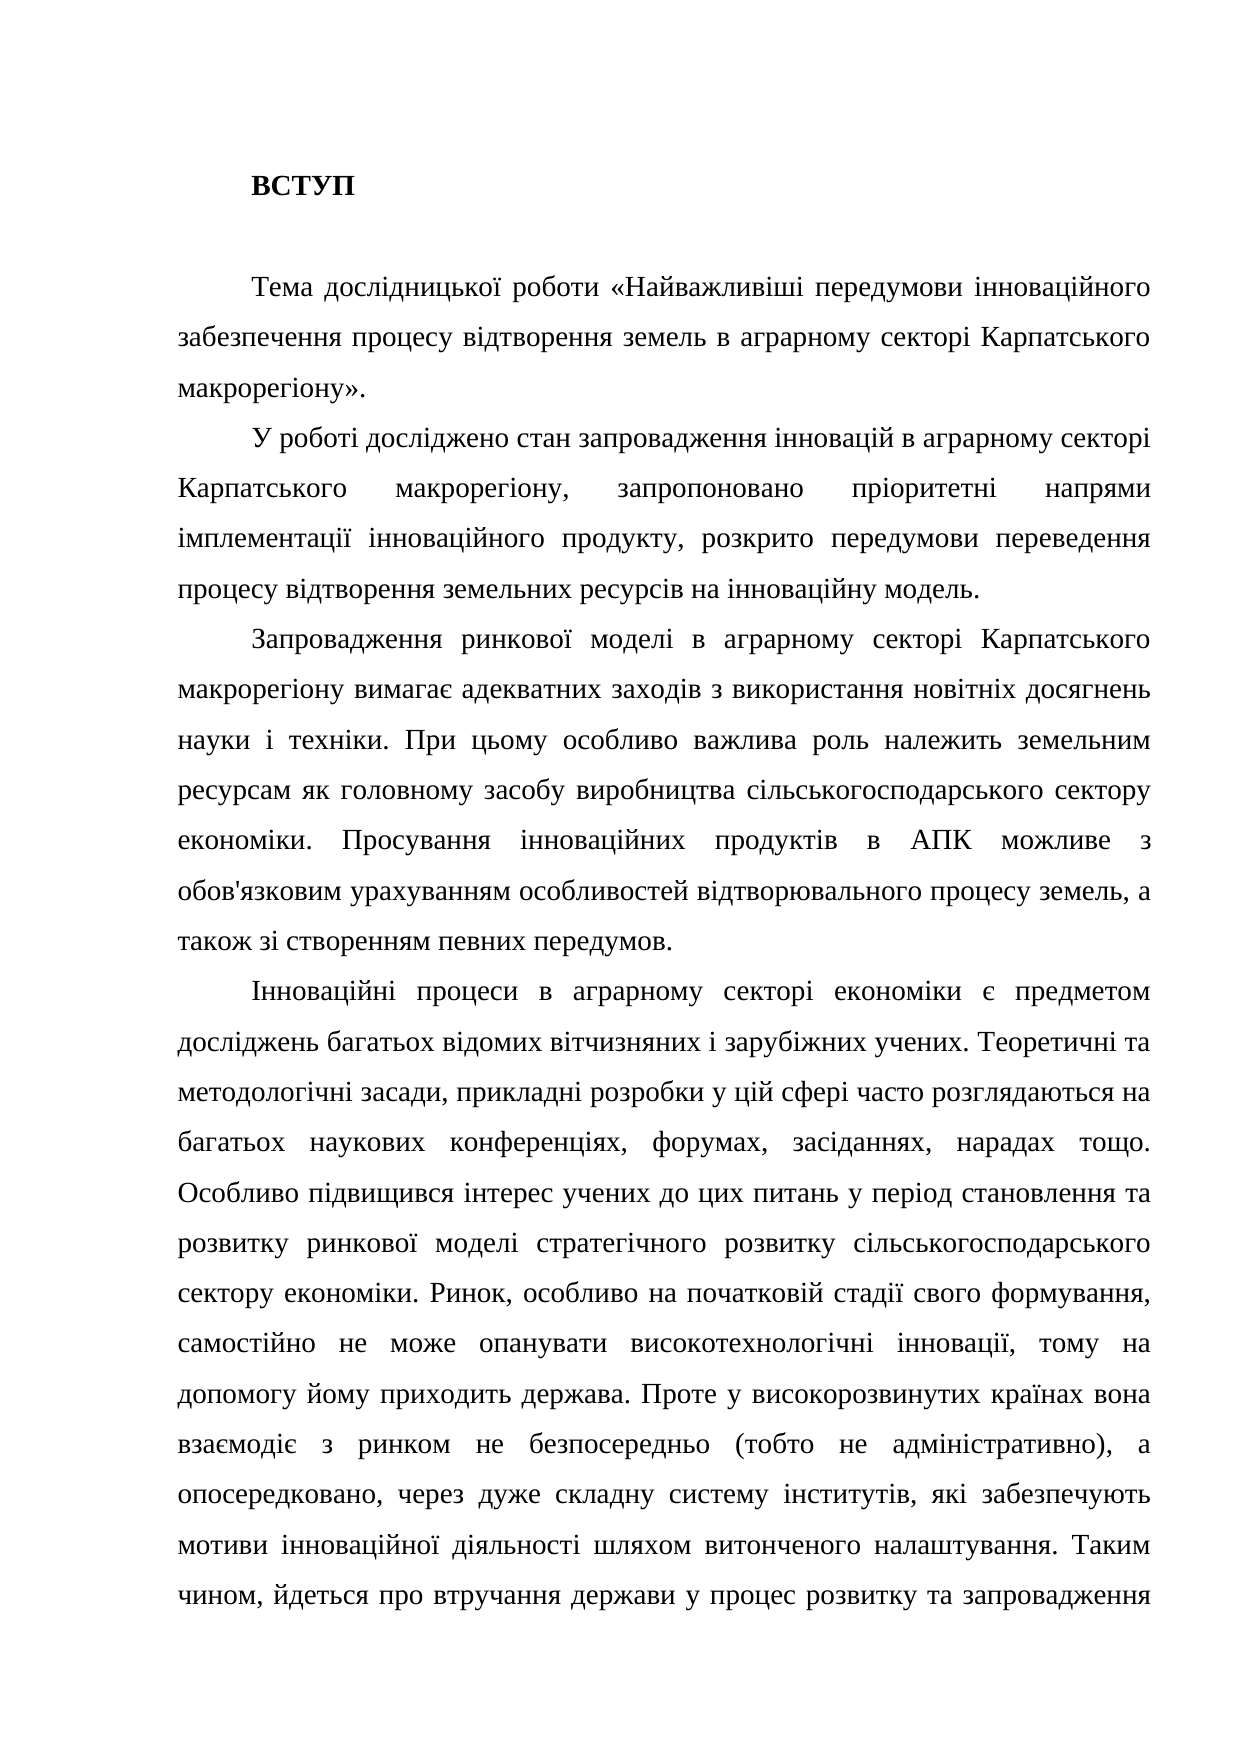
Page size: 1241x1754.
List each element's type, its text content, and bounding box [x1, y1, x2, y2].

text Запровадження ринкової моделі в аграрному секторі Карпатського макрорегіону вимагає адекватних заходів з використання новітніх досягнень науки і техніки. При цьому особливо важлива роль належить земельним ресурсам як головному засобу виробництва сільськогосподарського сектору економіки. Просування інноваційних продуктів в АПК можливе з обов'язковим урахуванням особливостей відтворювального процесу земель, а також зі створенням певних передумов. [177, 621, 1152, 957]
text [177, 973, 1152, 1611]
text У роботі досліджено стан запровадження інновацій в аграрному секторі Карпатського макрорегіону, запропоновано пріоритетні напрями імплементації інноваційного продукту, розкрито передумови переведення процесу відтворення земельних ресурсів на інноваційну модель. [177, 420, 1152, 604]
text Тема дослідницької роботи «Найважливіші передумови інноваційного забезпечення процесу відтворення земель в аграрному секторі Карпатського макрорегіону». [177, 269, 1152, 403]
text ВСТУП [177, 168, 1152, 202]
